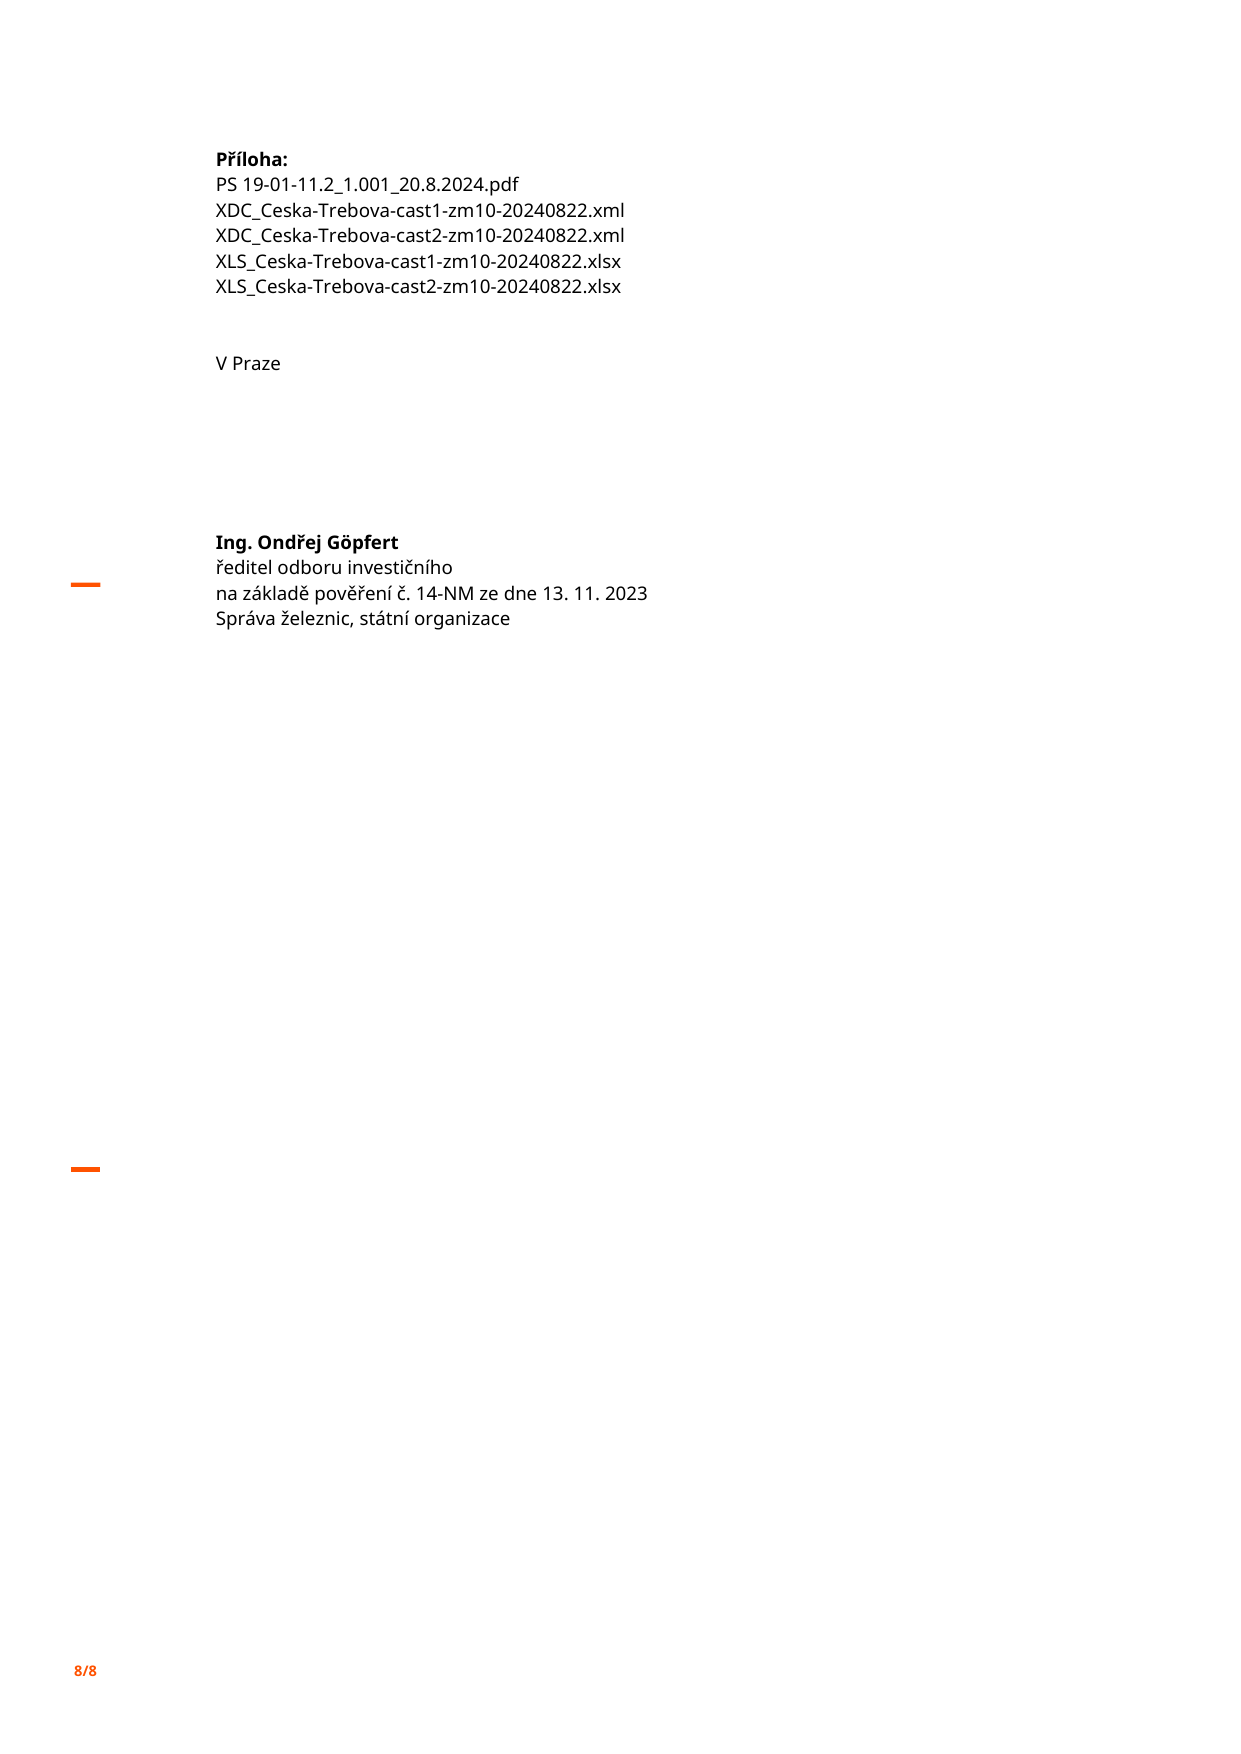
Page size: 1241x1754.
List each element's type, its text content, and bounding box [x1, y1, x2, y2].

text XLS_Ceska-Trebova-cast2-zm10-20240822.xlsx [216, 274, 1122, 299]
text Správa železnic, státní organizace [216, 606, 1122, 631]
text ředitel odboru investičního [216, 554, 1122, 580]
text na základě pověření č. 14-NM ze dne 13. 11. 2023 [216, 580, 1122, 606]
text V Praze [216, 350, 1122, 376]
text XDC_Ceska-Trebova-cast1-zm10-20240822.xml [216, 197, 1122, 223]
text PS 19-01-11.2_1.001_20.8.2024.pdf [216, 172, 1122, 197]
text XLS_Ceska-Trebova-cast1-zm10-20240822.xlsx [216, 248, 1122, 274]
text Ing. Ondřej Göpfert [216, 529, 1122, 554]
text Příloha: [216, 146, 1122, 172]
text XDC_Ceska-Trebova-cast2-zm10-20240822.xml [216, 223, 1122, 248]
